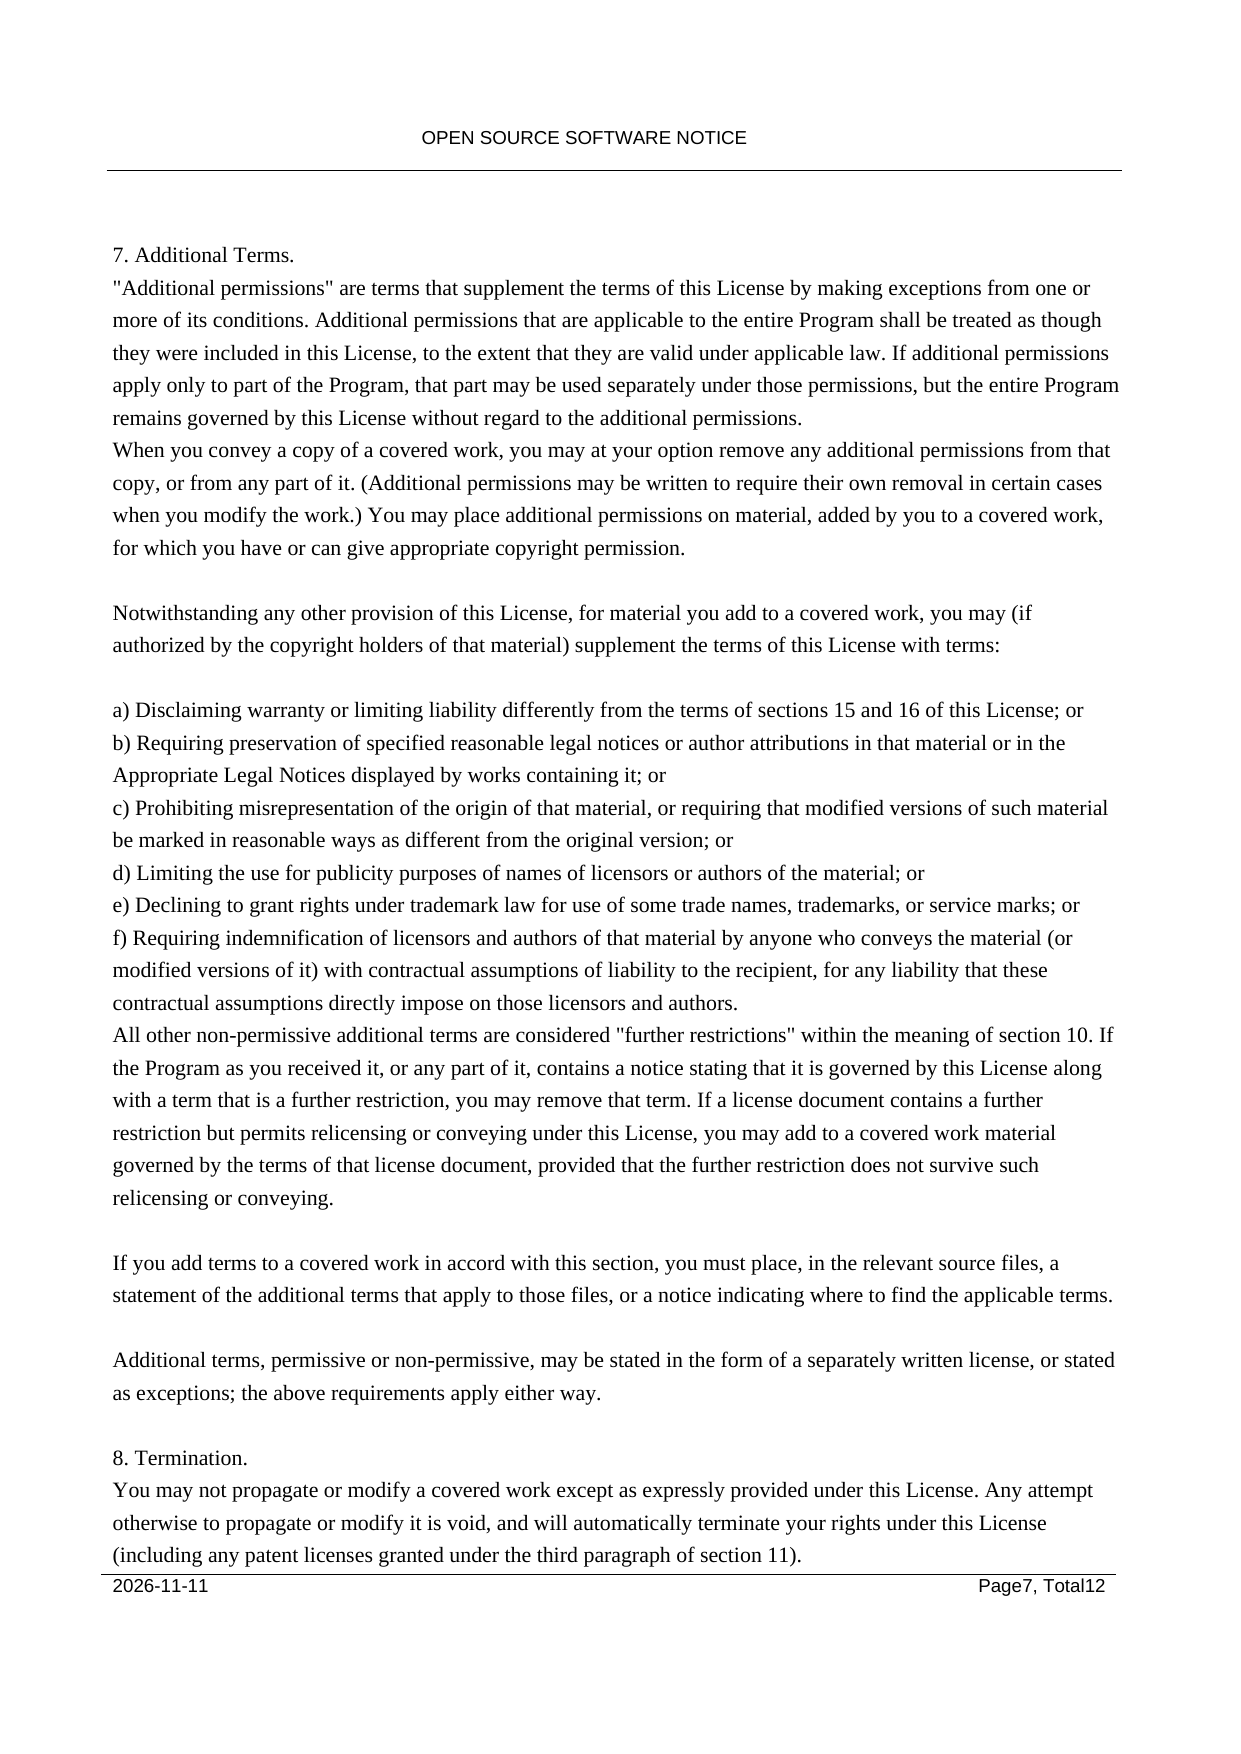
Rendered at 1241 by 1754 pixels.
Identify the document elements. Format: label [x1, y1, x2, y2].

text [112, 206, 1128, 1571]
